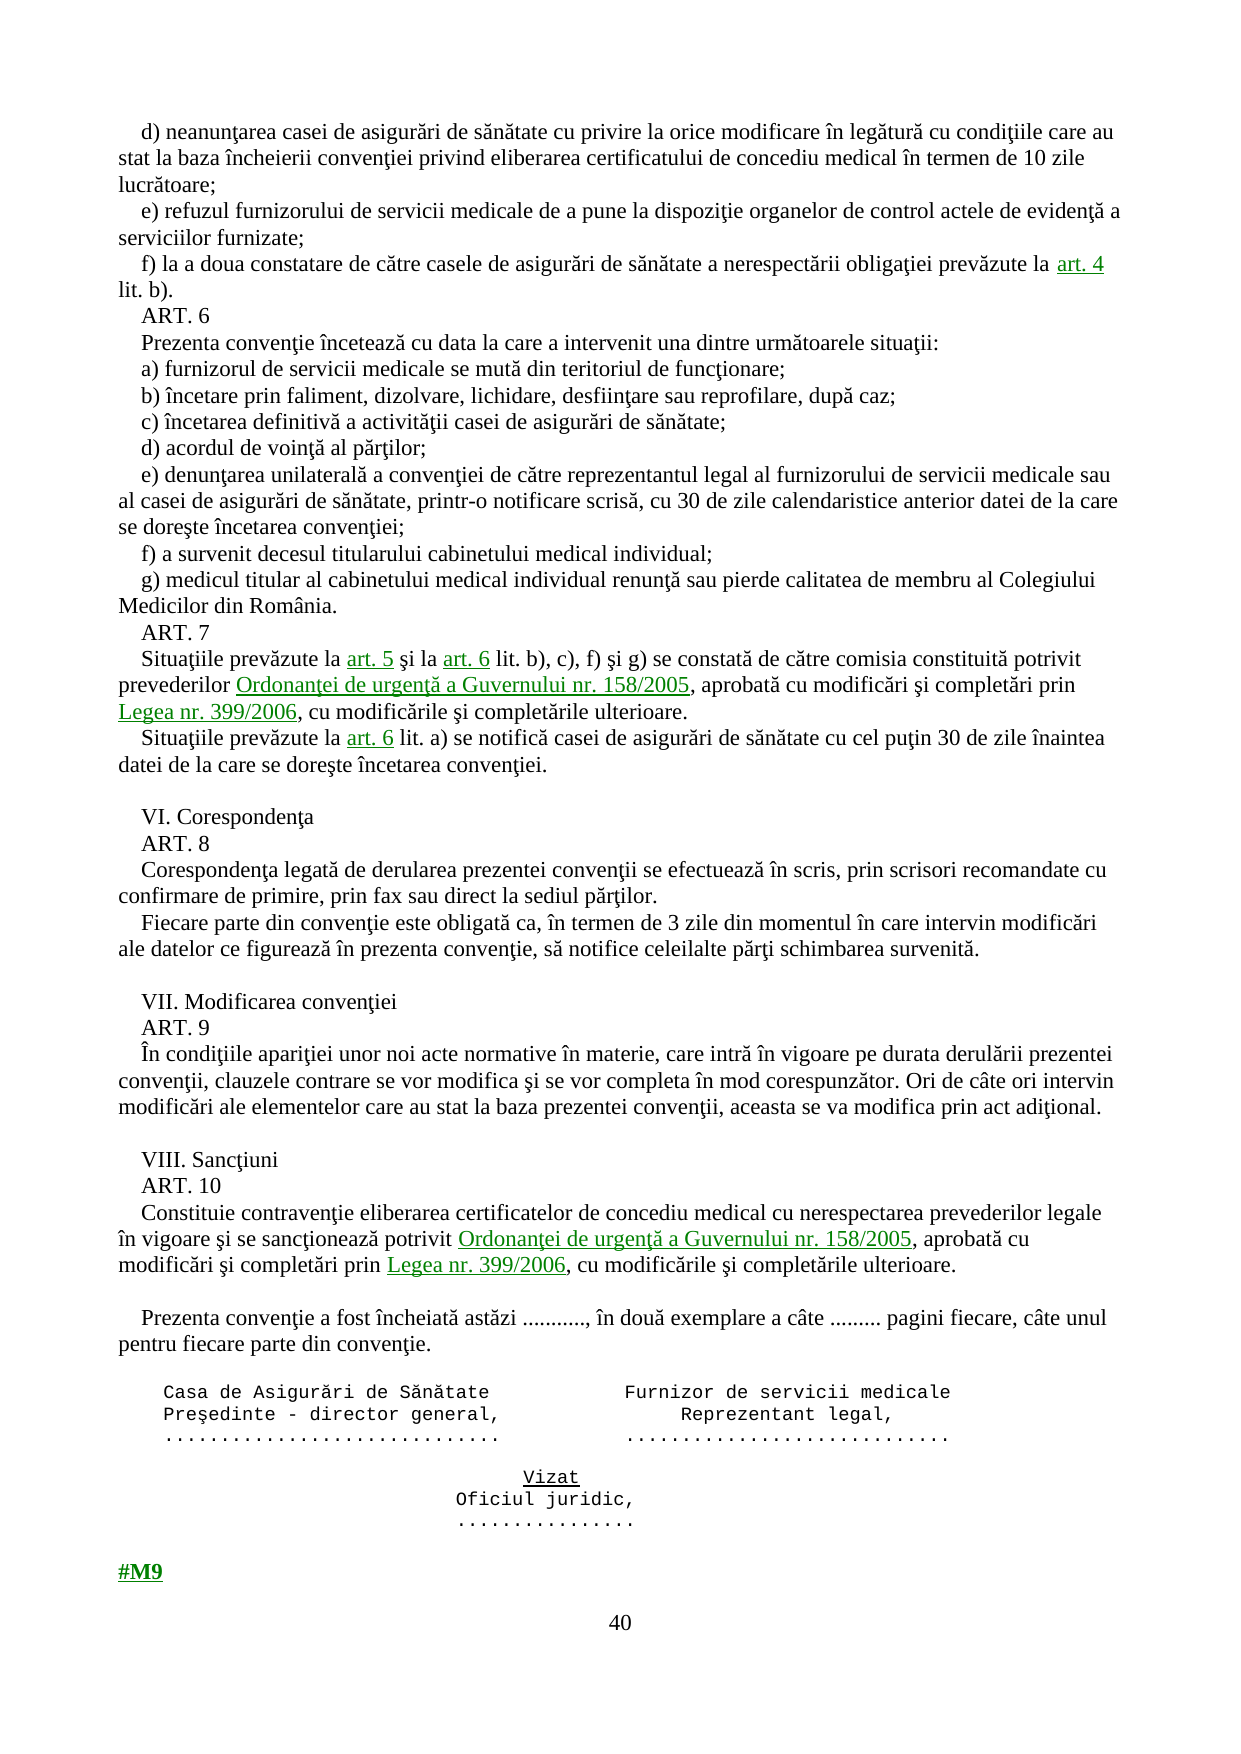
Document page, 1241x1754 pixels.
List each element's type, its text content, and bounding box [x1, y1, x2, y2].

text ART. 6 [118, 303, 1122, 329]
text ART. 9 [118, 1014, 1122, 1041]
text #M9 [118, 1558, 1122, 1584]
text a) furnizorul de servicii medicale se mută din teritoriul de funcţionare; [118, 355, 1122, 382]
text În condiţiile apariţiei unor noi acte normative în materie, care intră în vigoare pe durata derulării prezentei convenţii, clauzele contrare se vor modifica şi se vor completa în mod corespunzător. Ori de câte ori intervin modificări ale elementelor care au stat la baza prezentei convenţii, aceasta se va modifica prin act adiţional. [118, 1041, 1122, 1119]
text e) refuzul furnizorului de servicii medicale de a pune la dispoziţie organelor de control actele de evidenţă a serviciilor furnizate; [118, 197, 1122, 250]
text VI. Corespondenţa [118, 803, 1122, 830]
text Situaţiile prevăzute la art. 5 şi la art. 6 lit. b), c), f) şi g) se constată de către comisia constituită potrivit prevederilor Ordonanţei de urgenţă a Guvernului nr. 158/2005, aprobată cu modificări şi completări prin Legea nr. 399/2006, cu modificările şi completările ulterioare. [118, 645, 1122, 724]
text e) denunţarea unilaterală a convenţiei de către reprezentantul legal al furnizorului de servicii medicale sau al casei de asigurări de sănătate, printr-o notificare scrisă, cu 30 de zile calendaristice anterior datei de la care se doreşte încetarea convenţiei; [118, 461, 1122, 540]
text Oficiul juridic, [118, 1489, 1122, 1511]
text d) acordul de voinţă al părţilor; [118, 434, 1122, 461]
text Situaţiile prevăzute la art. 6 lit. a) se notifică casei de asigurări de sănătate cu cel puţin 30 de zile înaintea datei de la care se doreşte încetarea convenţiei. [118, 724, 1122, 777]
text b) încetare prin faliment, dizolvare, lichidare, desfiinţare sau reprofilare, după caz; [118, 382, 1122, 408]
text f) a survenit decesul titularului cabinetului medical individual; [118, 540, 1122, 566]
text Corespondenţa legată de derularea prezentei convenţii se efectuează în scris, prin scrisori recomandate cu confirmare de primire, prin fax sau direct la sediul părţilor. [118, 856, 1122, 909]
text Casa de Asigurări de Sănătate Furnizor de servicii medicale [118, 1383, 1122, 1404]
text ART. 7 [118, 619, 1122, 645]
text g) medicul titular al cabinetului medical individual renunţă sau pierde calitatea de membru al Colegiului Medicilor din România. [118, 566, 1122, 619]
text Preşedinte - director general, Reprezentant legal, [118, 1404, 1122, 1426]
text VIII. Sancţiuni [118, 1146, 1122, 1172]
text Constituie contravenţie eliberarea certificatelor de concediu medical cu nerespectarea prevederilor legale în vigoare şi se sancţionează potrivit Ordonanţei de urgenţă a Guvernului nr. 158/2005, aprobată cu modificări şi completări prin Legea nr. 399/2006, cu modificările şi completările ulterioare. [118, 1199, 1122, 1278]
text VII. Modificarea convenţiei [118, 988, 1122, 1014]
text ART. 10 [118, 1172, 1122, 1199]
text ART. 8 [118, 830, 1122, 856]
text Vizat [118, 1468, 1122, 1489]
text Fiecare parte din convenţie este obligată ca, în termen de 3 zile din momentul în care intervin modificări ale datelor ce figurează în prezenta convenţie, să notifice celeilalte părţi schimbarea survenită. [118, 909, 1122, 961]
text f) la a doua constatare de către casele de asigurări de sănătate a nerespectării obligaţiei prevăzute la art. 4 lit. b). [118, 250, 1122, 303]
text d) neanunţarea casei de asigurări de sănătate cu privire la orice modificare în legătură cu condiţiile care au stat la baza încheierii convenţiei privind eliberarea certificatului de concediu medical în termen de 10 zile lucrătoare; [118, 118, 1122, 197]
text .............................. ............................. [118, 1426, 1122, 1447]
text ................ [118, 1511, 1122, 1532]
text Prezenta convenţie încetează cu data la care a intervenit una dintre următoarele situaţii: [118, 329, 1122, 355]
text c) încetarea definitivă a activităţii casei de asigurări de sănătate; [118, 408, 1122, 434]
text Prezenta convenţie a fost încheiată astăzi ..........., în două exemplare a câte ......... pagini fiecare, câte unul pentru fiecare parte din convenţie. [118, 1304, 1122, 1357]
